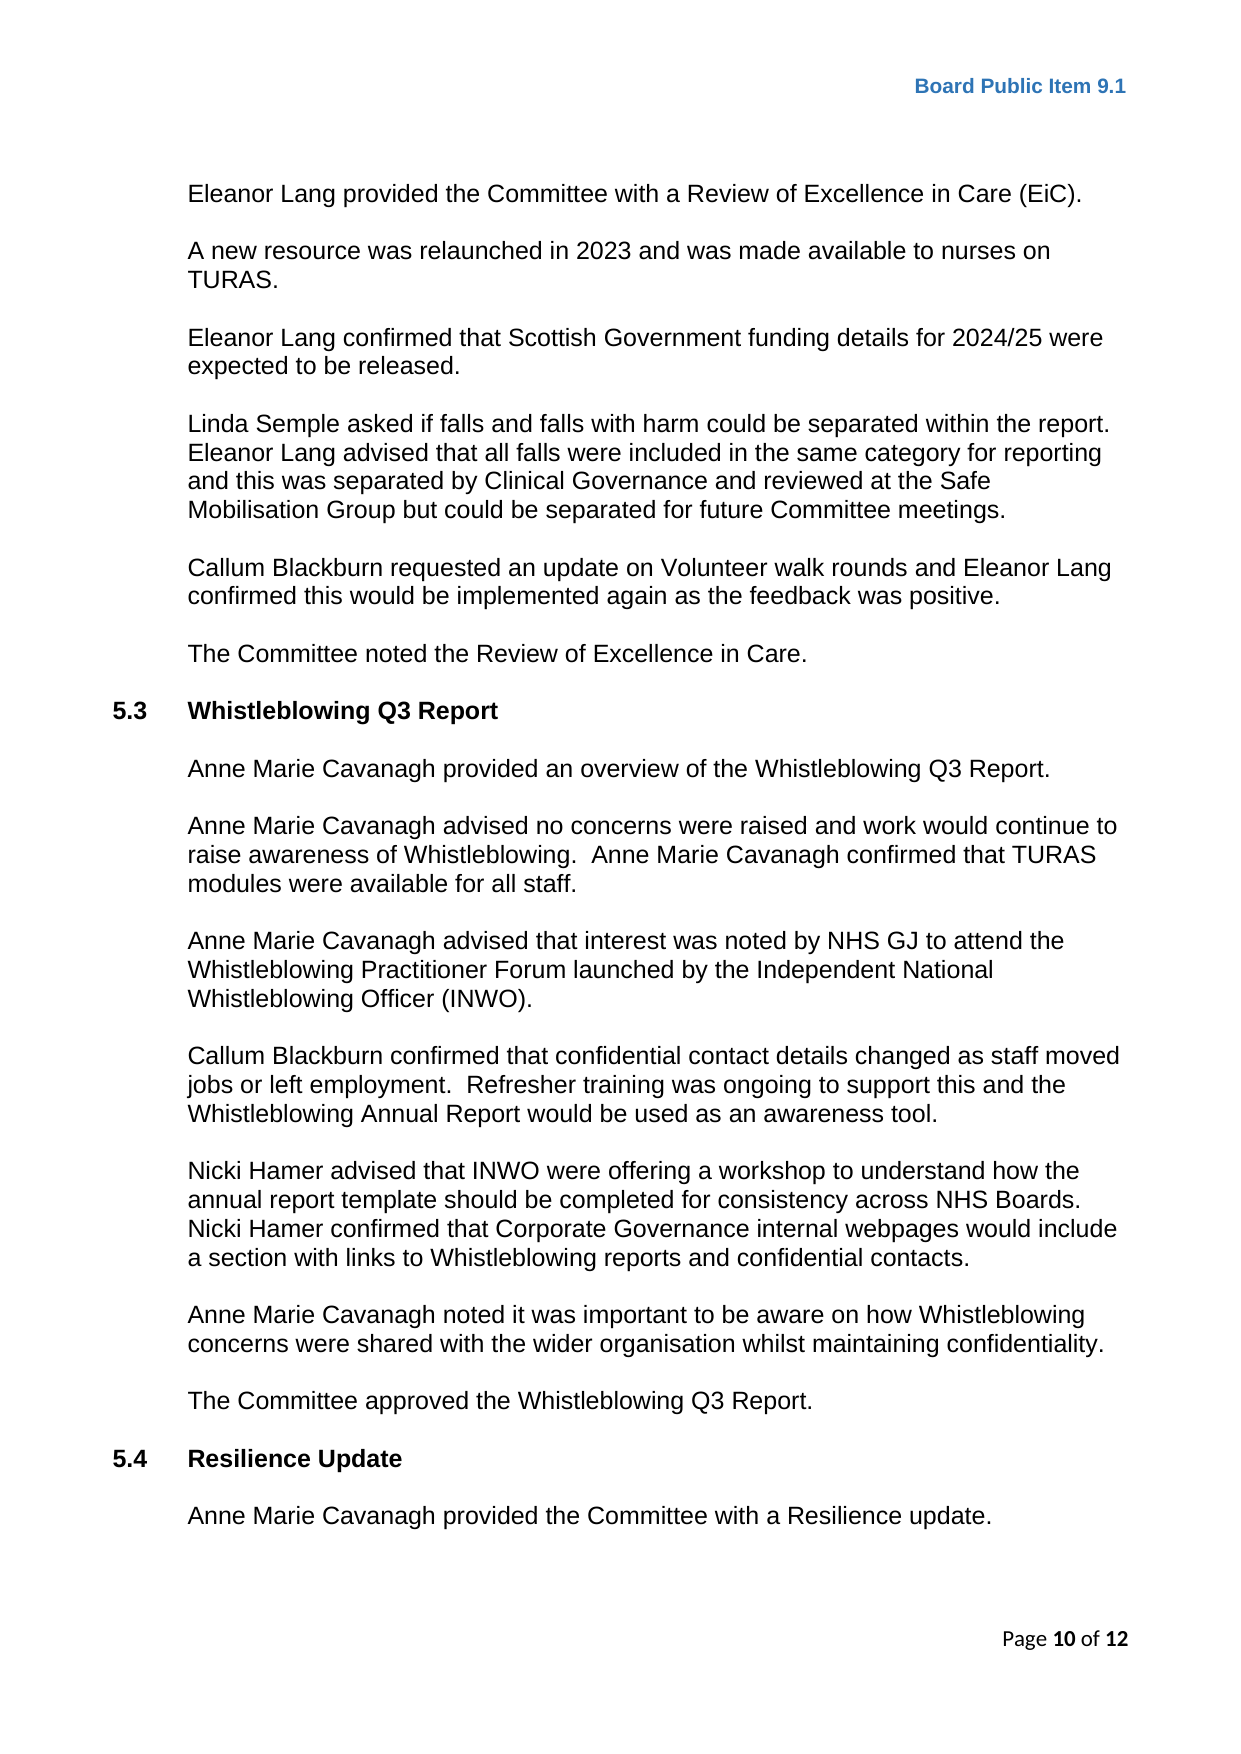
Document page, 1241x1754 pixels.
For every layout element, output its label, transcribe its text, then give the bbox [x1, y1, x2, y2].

text Eleanor Lang confirmed that Scottish Government funding details for 2024/25 were expected to be released. [112, 322, 1128, 380]
text The Committee noted the Review of Excellence in Care. [112, 639, 1128, 667]
text A new resource was relaunched in 2023 and was made available to nurses on TURAS. [112, 236, 1128, 294]
text Anne Marie Cavanagh provided the Committee with a Resilience update. [187, 1501, 1128, 1530]
text Callum Blackburn requested an update on Volunteer walk rounds and Eleanor Lang confirmed this would be implemented again as the feedback was positive. [187, 552, 1128, 610]
text Anne Marie Cavanagh provided an overview of the Whistleblowing Q3 Report. [187, 754, 1128, 782]
text Eleanor Lang provided the Committee with a Review of Excellence in Care (EiC). [112, 179, 1128, 207]
text Anne Marie Cavanagh advised that interest was noted by NHS GJ to attend the Whistleblowing Practitioner Forum launched by the Independent National Whistleblowing Officer (INWO). [187, 926, 1128, 1012]
text Anne Marie Cavanagh noted it was important to be aware on how Whistleblowing concerns were shared with the wider organisation whilst maintaining confidentiality. [187, 1300, 1128, 1357]
text Nicki Hamer advised that INWO were offering a workshop to understand how the annual report template should be completed for consistency across NHS Boards. Nicki Hamer confirmed that Corporate Governance internal webpages would include a section with links to Whistleblowing reports and confidential contacts. [187, 1156, 1128, 1271]
text 5.3 Whistleblowing Q3 Report [112, 696, 1128, 725]
text The Committee approved the Whistleblowing Q3 Report. [187, 1386, 1128, 1415]
text Callum Blackburn confirmed that confidential contact details changed as staff moved jobs or left employment. Refresher training was ongoing to support this and the Whistleblowing Annual Report would be used as an awareness tool. [187, 1041, 1128, 1127]
text 5.4 Resilience Update [112, 1444, 1128, 1472]
text Linda Semple asked if falls and falls with harm could be separated within the report. Eleanor Lang advised that all falls were included in the same category for reporting and this was separated by Clinical Governance and reviewed at the Safe Mobilisation Group but could be separated for future Committee meetings. [187, 409, 1128, 524]
text Anne Marie Cavanagh advised no concerns were raised and work would continue to raise awareness of Whistleblowing. Anne Marie Cavanagh confirmed that TURAS modules were available for all staff. [187, 811, 1128, 897]
